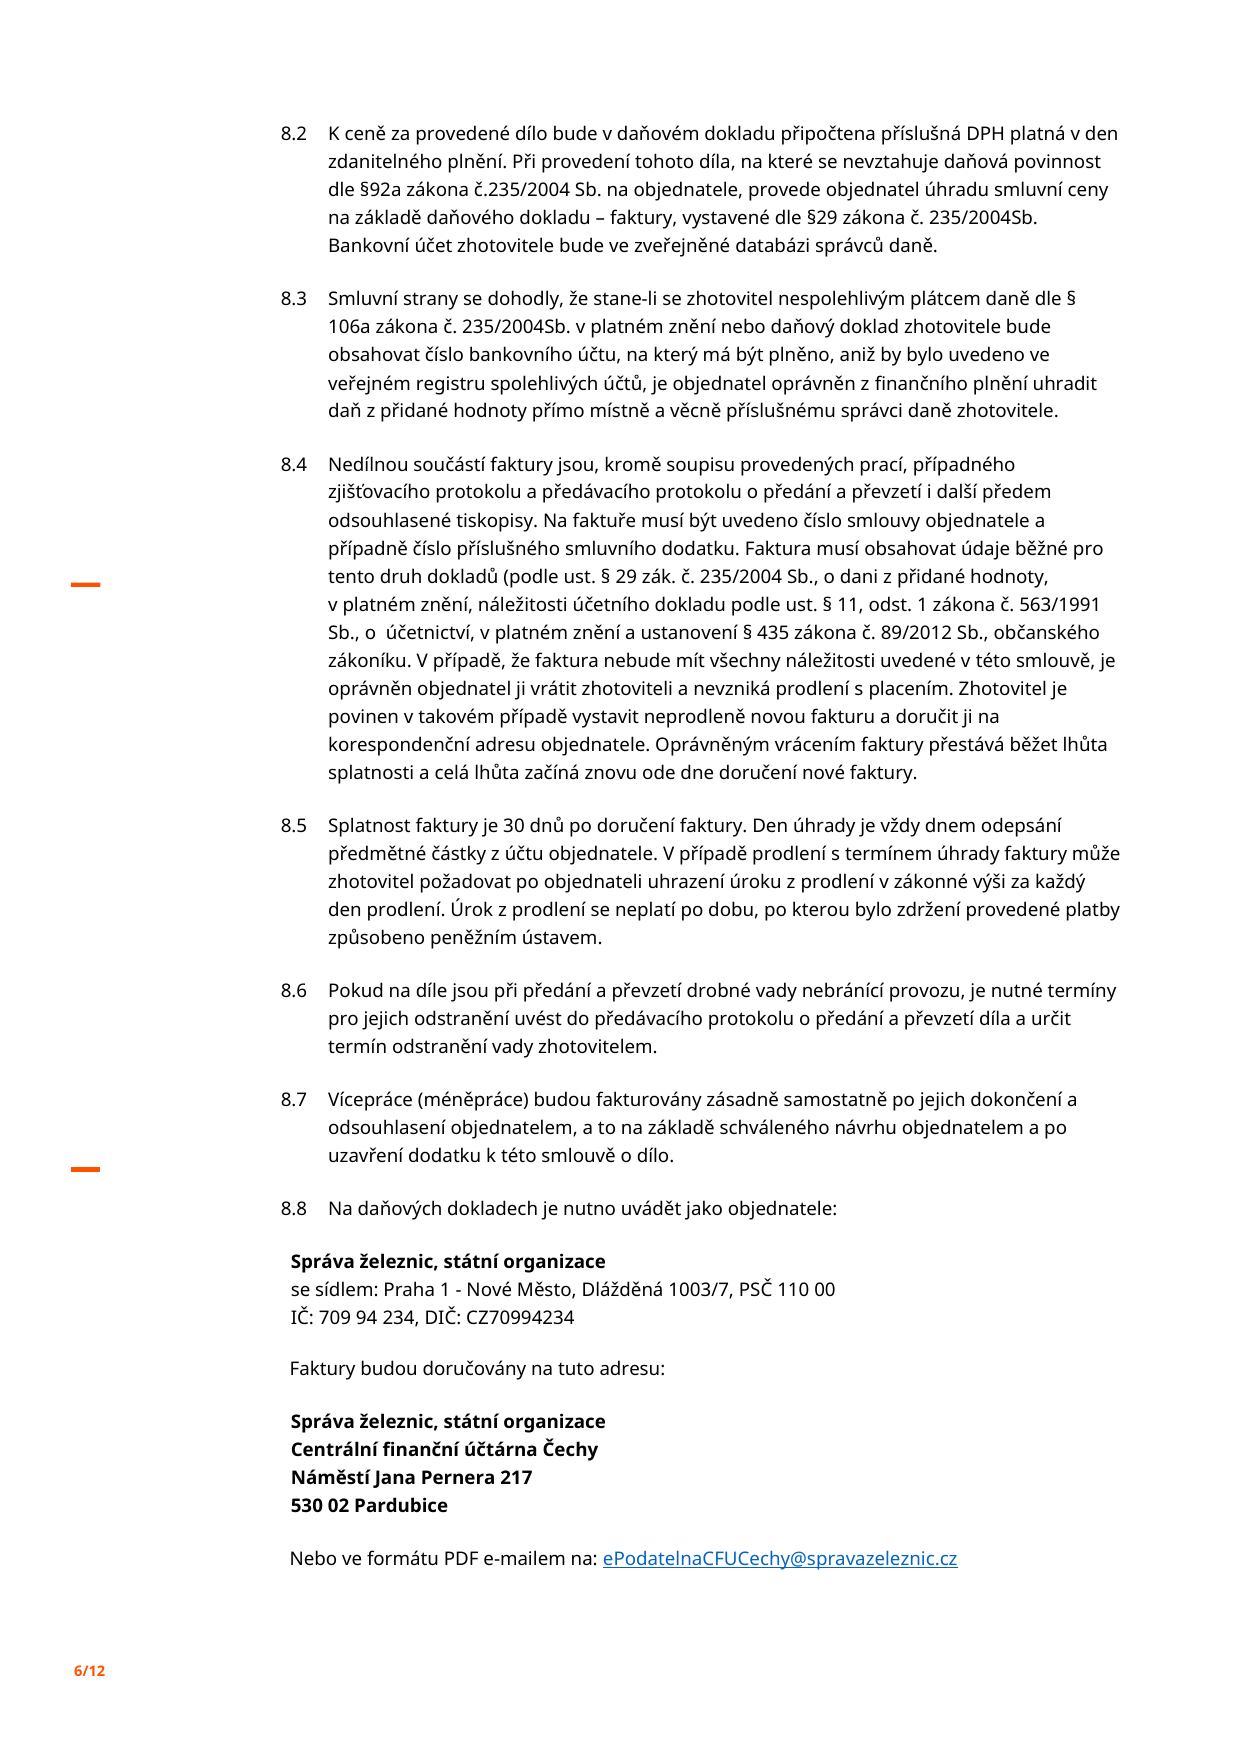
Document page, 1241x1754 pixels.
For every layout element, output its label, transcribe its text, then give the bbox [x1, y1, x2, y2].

list Splatnost faktury je 30 dnů po doručení faktury. Den úhrady je vždy dnem odepsání předmětné částky z účtu objednatele. V případě prodlení s termínem úhrady faktury může zhotovitel požadovat po objednateli uhrazení úroku z prodlení v zákonné výši za každý den prodlení. Úrok z prodlení se neplatí po dobu, po kterou bylo zdržení provedené platby způsobeno peněžním ústavem. [281, 812, 1122, 950]
list Správa železnic, státní organizace [291, 1248, 1122, 1274]
list Na daňových dokladech je nutno uvádět jako objednatele: [281, 1195, 1122, 1221]
list Vícepráce (méněpráce) budou fakturovány zásadně samostatně po jejich dokončení a odsouhlasení objednatelem, a to na základě schváleného návrhu objednatelem a po uzavření dodatku k této smlouvě o dílo. [281, 1086, 1122, 1168]
list se sídlem: Praha 1 - Nové Město, Dlážděná 1003/7, PSČ 110 00 [291, 1276, 1122, 1302]
text Faktury budou doručovány na tuto adresu: [216, 1355, 1122, 1380]
list Správa železnic, státní organizace [291, 1408, 1122, 1433]
list Náměstí Jana Pernera 217 [291, 1464, 1122, 1489]
text Nebo ve formátu PDF e-mailem na: ePodatelnaCFUCechy@spravazeleznic.cz [289, 1545, 1122, 1571]
list Smluvní strany se dohodly, že stane-li se zhotovitel nespolehlivým plátcem daně dle § 106a zákona č. 235/2004Sb. v platném znění nebo daňový doklad zhotovitele bude obsahovat číslo bankovního účtu, na který má být plněno, aniž by bylo uvedeno ve veřejném registru spolehlivých účtů, je objednatel oprávněn z finančního plnění uhradit daň z přidané hodnoty přímo místně a věcně příslušnému správci daně zhotovitele. [281, 286, 1122, 423]
text IČ: 709 94 234, DIČ: CZ70994234 [291, 1304, 1122, 1330]
list Centrální finanční účtárna Čechy [291, 1436, 1122, 1461]
list K ceně za provedené dílo bude v daňovém dokladu připočtena příslušná DPH platná v den zdanitelného plnění. Při provedení tohoto díla, na které se nevztahuje daňová povinnost dle §92a zákona č.235/2004 Sb. na objednatele, provede objednatel úhradu smluvní ceny na základě daňového dokladu – faktury, vystavené dle §29 zákona č. 235/2004Sb. Bankovní účet zhotovitele bude ve zveřejněné databázi správců daně. [281, 121, 1122, 258]
list Nedílnou součástí faktury jsou, kromě soupisu provedených prací, případného zjišťovacího protokolu a předávacího protokolu o předání a převzetí i další předem odsouhlasené tiskopisy. Na faktuře musí být uvedeno číslo smlouvy objednatele a případně číslo příslušného smluvního dodatku. Faktura musí obsahovat údaje běžné pro tento druh dokladů (podle ust. § 29 zák. č. 235/2004 Sb., o dani z přidané hodnoty, v platném znění, náležitosti účetního dokladu podle ust. § 11, odst. 1 zákona č. 563/1991 Sb., o účetnictví, v platném znění a ustanovení § 435 zákona č. 89/2012 Sb., občanského zákoníku. V případě, že faktura nebude mít všechny náležitosti uvedené v této smlouvě, je oprávněn objednatel ji vrátit zhotoviteli a nevzniká prodlení s placením. Zhotovitel je povinen v takovém případě vystavit neprodleně novou fakturu a doručit ji na korespondenční adresu objednatele. Oprávněným vrácením faktury přestává běžet lhůta splatnosti a celá lhůta začíná znovu ode dne doručení nové faktury. [281, 451, 1122, 784]
list 530 02 Pardubice [291, 1492, 1122, 1517]
list Pokud na díle jsou při předání a převzetí drobné vady nebránící provozu, je nutné termíny pro jejich odstranění uvést do předávacího protokolu o předání a převzetí díla a určit termín odstranění vady zhotovitelem. [281, 977, 1122, 1059]
